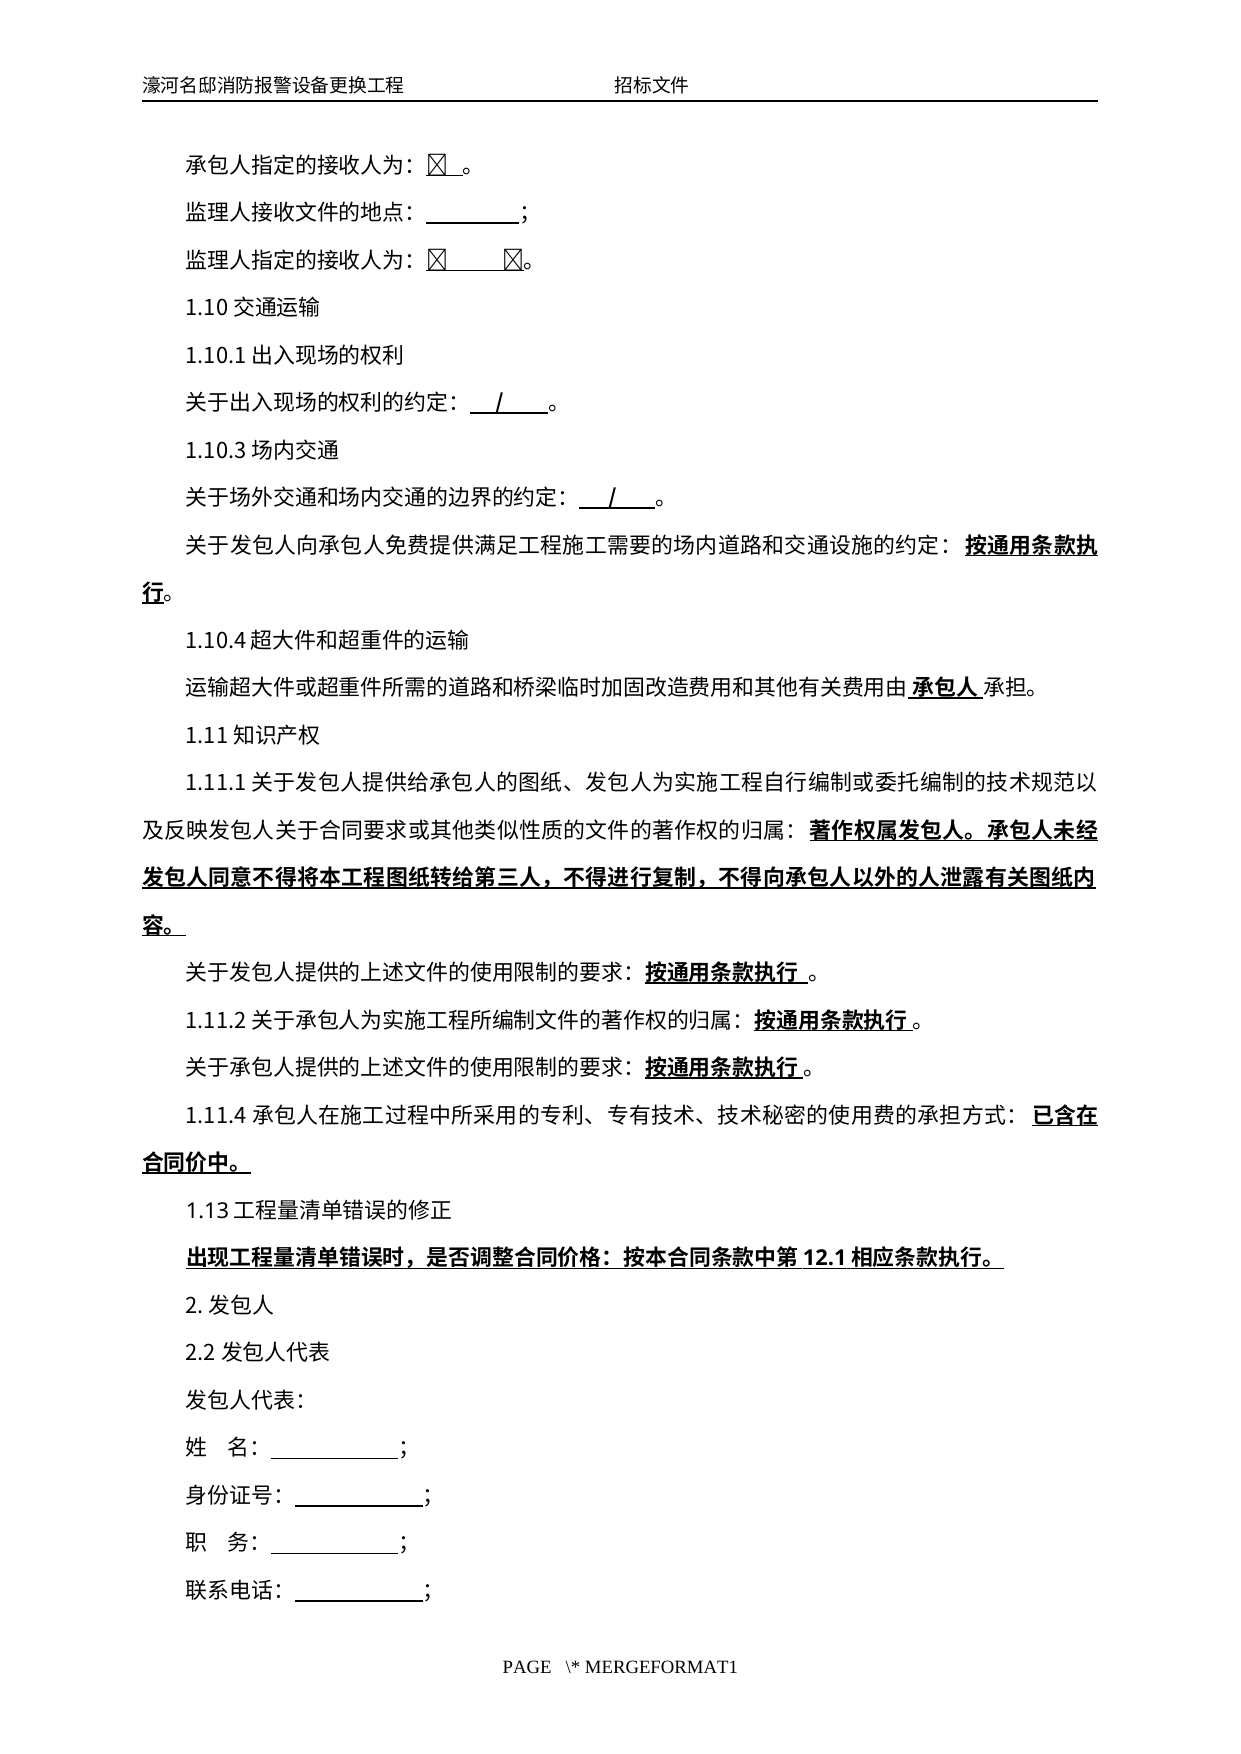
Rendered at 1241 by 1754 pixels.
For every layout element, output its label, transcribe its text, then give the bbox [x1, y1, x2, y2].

text 出现工程量清单错误时，是否调整合同价格：按本合同条款中第12.1相应条款执行。 [142, 1240, 1098, 1272]
text 2.2 发包人代表 [142, 1335, 1098, 1367]
text 姓 名： ； [142, 1430, 1098, 1462]
text 发包人代表： [142, 1383, 1098, 1414]
text 1.10 交通运输 [142, 290, 1098, 322]
text 1.11.1关于发包人提供给承包人的图纸、发包人为实施工程自行编制或委托编制的技术规范以及反映发包人关于合同要求或其他类似性质的文件的著作权的归属：著作权属发包人。承包人未经发包人同意不得将本工程图纸转给第三人，不得进行复制，不得向承包人以外的人泄露有关图纸内容。 [142, 765, 1098, 939]
text 职 务： ； [142, 1525, 1098, 1557]
text 关于出入现场的权利的约定： / 。 [142, 385, 1098, 417]
text 关于发包人提供的上述文件的使用限制的要求：按通用条款执行 。 [142, 955, 1098, 987]
text 身份证号： ； [142, 1478, 1098, 1509]
text 关于场外交通和场内交通的边界的约定： / 。 [142, 480, 1098, 512]
text 1.11.4 承包人在施工过程中所采用的专利、专有技术、技术秘密的使用费的承担方式：已含在合同价中。 [142, 1098, 1098, 1177]
text 运输超大件或超重件所需的道路和桥梁临时加固改造费用和其他有关费用由 承包人 承担。 [142, 670, 1098, 702]
text 监理人指定的接收人为： 。 [142, 243, 1098, 274]
text 1.10.4超大件和超重件的运输 [142, 623, 1098, 654]
text 1.11 知识产权 [142, 718, 1098, 749]
text 关于发包人向承包人免费提供满足工程施工需要的场内道路和交通设施的约定：按通用条款执行。 [142, 528, 1098, 607]
text 监理人接收文件的地点： ； [142, 195, 1098, 227]
text 1.10.3 场内交通 [142, 433, 1098, 464]
text 关于承包人提供的上述文件的使用限制的要求：按通用条款执行 。 [142, 1050, 1098, 1082]
text 1.13工程量清单错误的修正 [142, 1193, 1098, 1224]
text 联系电话： ； [142, 1573, 1098, 1604]
text 1.10.1 出入现场的权利 [142, 338, 1098, 369]
text 1.11.2 关于承包人为实施工程所编制文件的著作权的归属：按通用条款执行 。 [142, 1003, 1098, 1034]
text 承包人指定的接收人为： 。 [142, 148, 1098, 179]
text 2. 发包人 [142, 1288, 1098, 1319]
